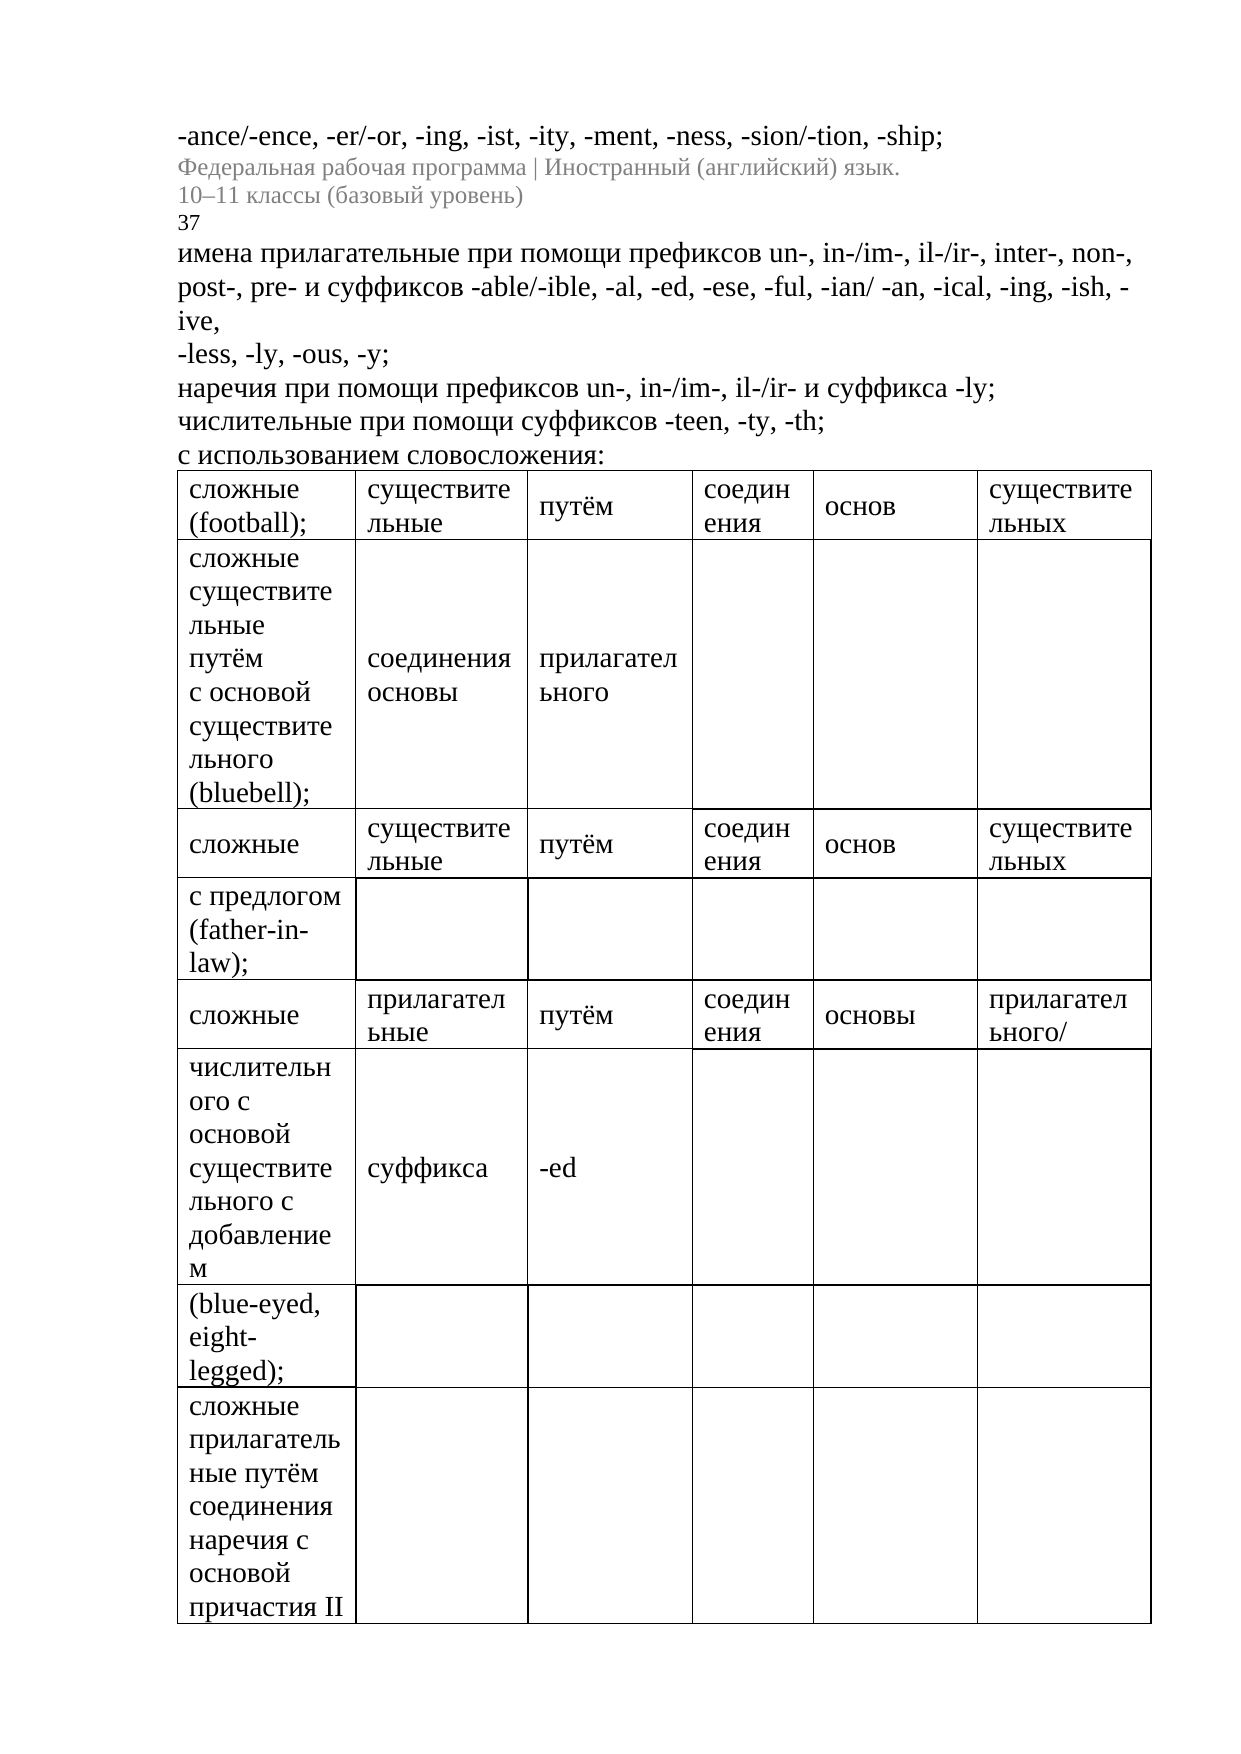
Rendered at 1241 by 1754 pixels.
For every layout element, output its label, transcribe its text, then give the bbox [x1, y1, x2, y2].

table_header основ [814, 471, 977, 538]
table_cell суффикса [356, 1049, 527, 1284]
table_cell [978, 1388, 1150, 1623]
table_cell соединения [693, 810, 813, 877]
table_header соединения [693, 471, 813, 538]
table_cell с предлогом (father-in-law); [178, 878, 355, 979]
table_cell соединения основы [356, 540, 527, 808]
table_cell [529, 1286, 692, 1386]
table_header существительных [978, 471, 1151, 538]
table_cell сложные [178, 980, 355, 1048]
table_cell сложные прилагательные путём соединения наречия с основой причастия II [178, 1388, 355, 1623]
table_cell прилагательного [528, 540, 692, 808]
table_cell [978, 1286, 1150, 1386]
table_cell [693, 1286, 813, 1386]
table_cell [357, 879, 527, 979]
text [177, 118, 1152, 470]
table_cell [814, 540, 977, 808]
table_cell [814, 1388, 977, 1623]
table_cell существительные [356, 809, 527, 877]
table_cell основы [814, 981, 977, 1048]
table_cell [978, 540, 1150, 808]
table_cell [814, 879, 977, 979]
table_cell [814, 1050, 977, 1284]
table_cell сложные существительные путём с основой существительного (bluebell); [178, 540, 355, 808]
table_cell прилагательные [356, 981, 527, 1048]
table_cell [978, 879, 1150, 979]
table_cell [357, 1286, 527, 1386]
table_cell основ [814, 810, 977, 877]
table_cell соединения [693, 981, 813, 1048]
table_cell (blue-eyed, eight-legged); [178, 1285, 355, 1386]
table_cell путём [528, 809, 692, 877]
table_cell [529, 879, 692, 979]
table_cell существительных [978, 810, 1151, 877]
table_cell сложные [178, 809, 355, 877]
table_header существительные [356, 471, 527, 538]
table_cell [529, 1388, 692, 1623]
table_cell [693, 1388, 813, 1623]
table_header путём [528, 471, 692, 538]
table_cell -ed [528, 1049, 692, 1284]
table_cell [978, 1050, 1150, 1284]
table_cell путём [528, 981, 692, 1048]
table_cell прилагательного/ [978, 981, 1151, 1048]
table_cell числительного с основой существительного с добавлением [178, 1049, 355, 1284]
table_header сложные (football); [178, 471, 355, 538]
table_cell [357, 1388, 527, 1623]
table_cell [693, 879, 813, 979]
table_cell [693, 1050, 813, 1284]
table_cell [814, 1286, 977, 1386]
table_cell [693, 540, 813, 808]
